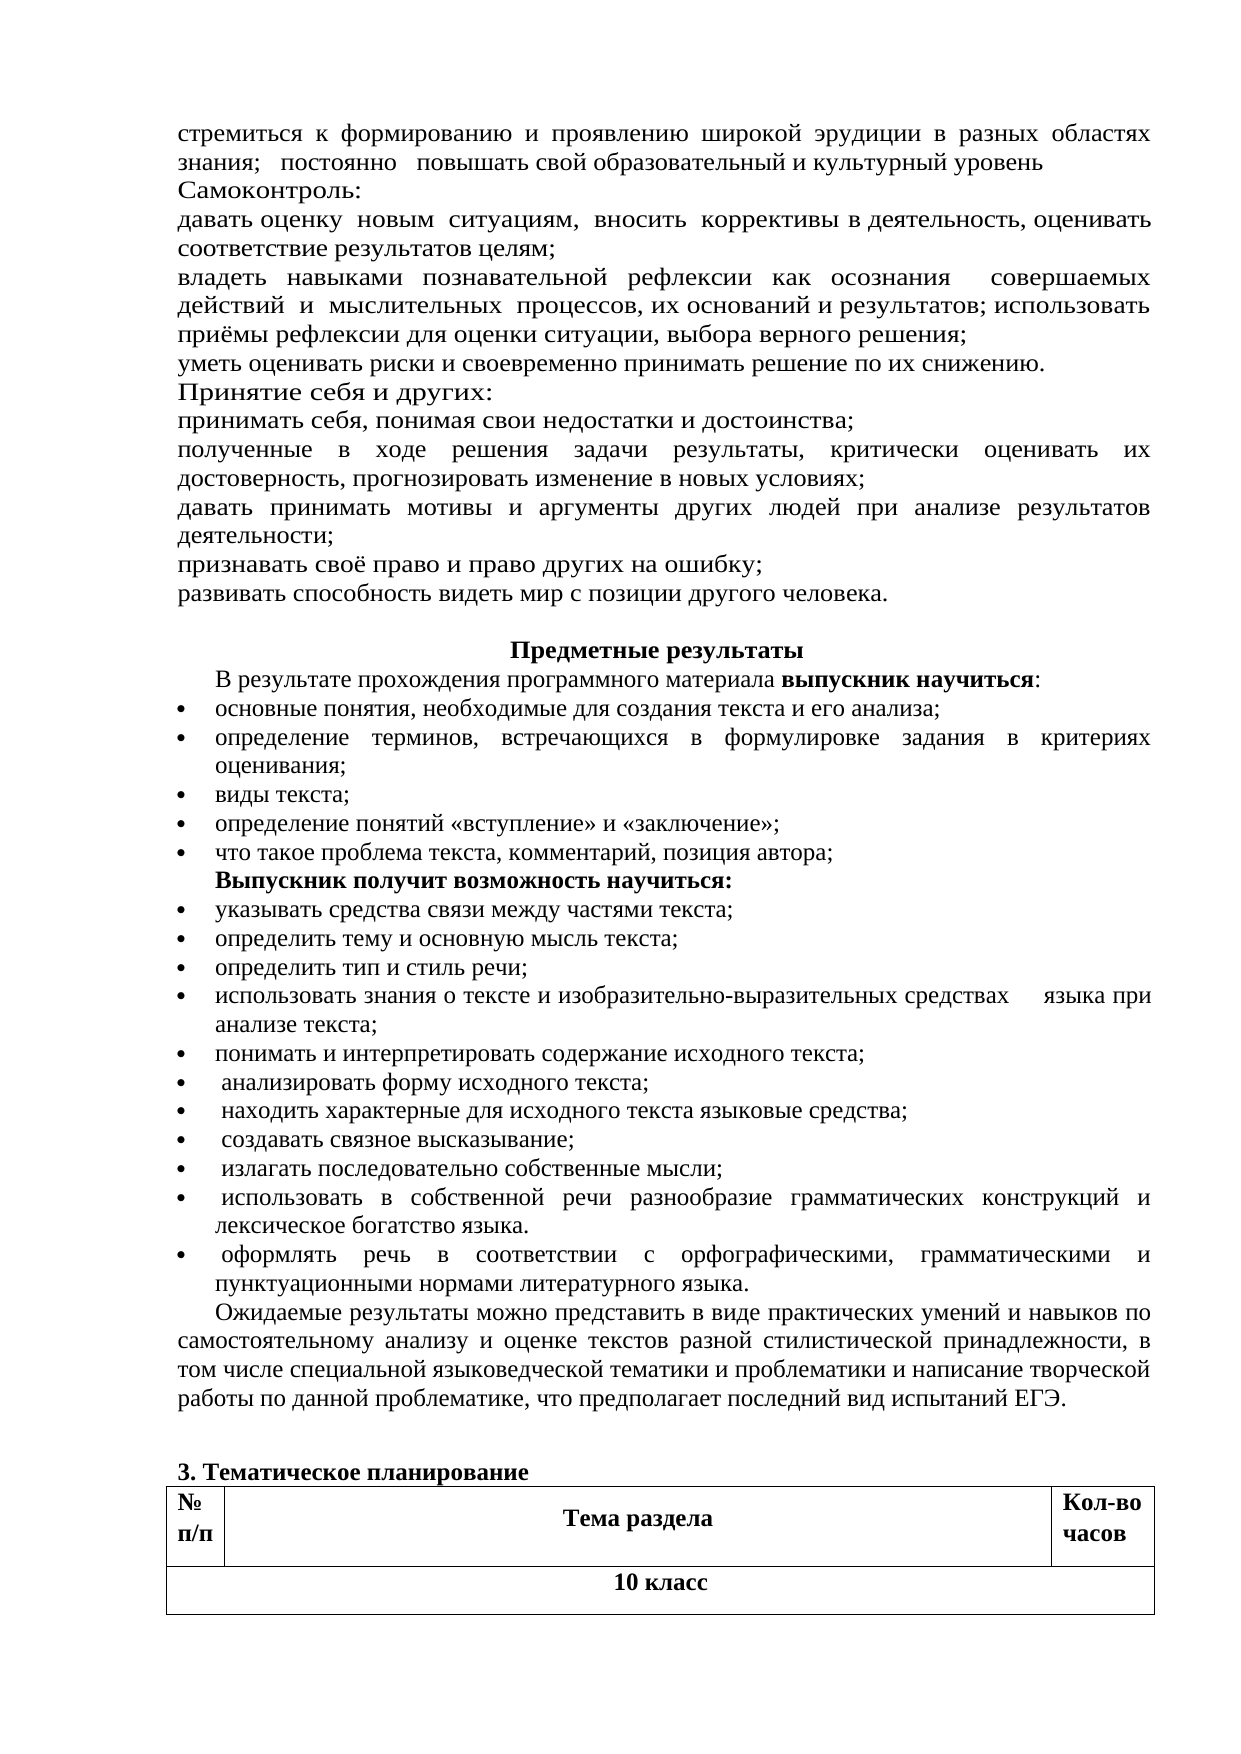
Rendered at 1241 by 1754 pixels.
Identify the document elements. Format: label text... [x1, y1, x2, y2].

text уметь оценивать риски и своевременно принимать решение по их снижению. [177, 348, 1152, 377]
list анализировать форму исходного текста; [177, 1067, 1152, 1096]
text владеть навыками познавательной рефлексии как осознания совершаемых действий и мыслительных процессов, их оснований и результатов; использовать приёмы рефлексии для оценки ситуации, выбора верного решения; [177, 262, 1152, 348]
list излагать последовательно собственные мысли; [177, 1153, 1152, 1182]
list виды текста; [177, 779, 1152, 808]
text признавать своё право и право других на ошибку; [177, 549, 1152, 578]
text давать оценку новым ситуациям, вносить коррективы в деятельность, оценивать соответствие результатов целям; [177, 204, 1152, 262]
list использовать в собственной речи разнообразие грамматических конструкций и лексическое богатство языка. [177, 1182, 1152, 1239]
text давать принимать мотивы и аргументы других людей при анализе результатов деятельности; [177, 492, 1152, 549]
list использовать знания о тексте и изобразительно-выразительных средствах языка при анализе текста; [177, 981, 1152, 1038]
list находить характерные для исходного текста языковые средства; [177, 1096, 1152, 1124]
text принимать себя, понимая свои недостатки и достоинства; [177, 406, 1152, 434]
text Ожидаемые результаты можно представить в виде практических умений и навыков по самостоятельному анализу и оценке текстов разной стилистической принадлежности, в том числе специальной языковедческой тематики и проблематики и написание творческой работы по данной проблематике, что предполагает последний вид испытаний ЕГЭ. [177, 1297, 1152, 1412]
table_header № п/п [167, 1487, 224, 1566]
list определить тему и основную мысль текста; [177, 923, 1152, 952]
list указывать средства связи между частями текста; [177, 894, 1152, 923]
table_cell 10 класс [167, 1567, 1154, 1614]
list понимать и интерпретировать содержание исходного текста; [177, 1038, 1152, 1067]
list определение понятий «вступление» и «заключение»; [177, 808, 1152, 837]
list что такое проблема текста, комментарий, позиция автора; [177, 837, 1152, 866]
list оформлять речь в соответствии с орфографическими, грамматическими и пунктуационными нормами литературного языка. [177, 1239, 1152, 1297]
text Выпускник получит возможность научиться: [215, 866, 1152, 894]
text развивать способность видеть мир с позиции другого человека. [177, 578, 1152, 607]
list определение терминов, встречающихся в формулировке задания в критериях оценивания; [177, 722, 1152, 779]
text 3. Тематическое планирование [177, 1457, 1152, 1486]
text Принятие себя и других: [177, 377, 1152, 406]
text полученные в ходе решения задачи результаты, критически оценивать их достоверность, прогнозировать изменение в новых условиях; [177, 434, 1152, 492]
list определить тип и стиль речи; [177, 952, 1152, 981]
table_header Кол-во часов [1052, 1487, 1154, 1566]
list основные понятия, необходимые для создания текста и его анализа; [177, 693, 1152, 722]
table_header Тема раздела [225, 1487, 1051, 1566]
text Предметные результаты [162, 636, 1152, 664]
text стремиться к формированию и проявлению широкой эрудиции в разных областях знания; постоянно повышать свой образовательный и культурный уровень [177, 118, 1152, 176]
text Самоконтроль: [177, 176, 1152, 204]
text В результате прохождения программного материала выпускник научиться: [177, 664, 1152, 693]
list создавать связное высказывание; [177, 1124, 1152, 1153]
